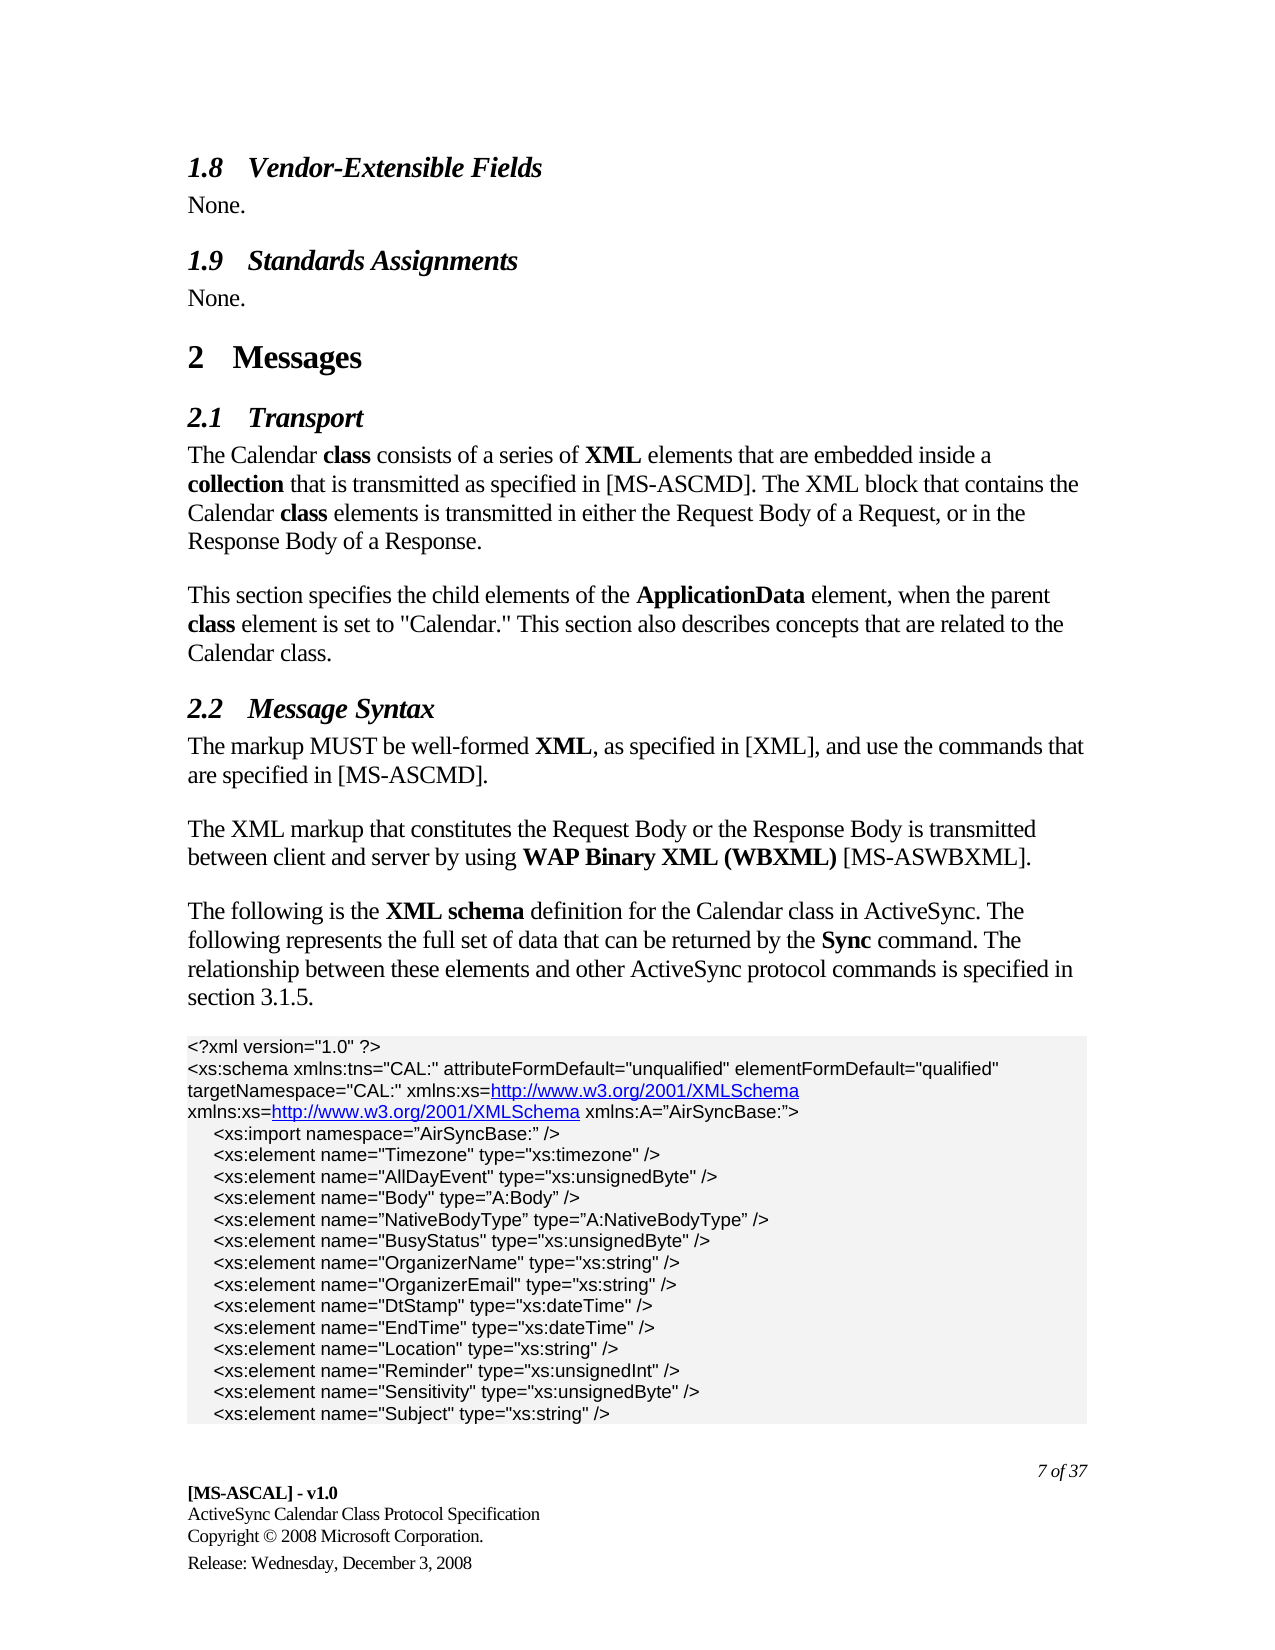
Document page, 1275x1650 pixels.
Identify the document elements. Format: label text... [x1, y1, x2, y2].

subtitle Message Syntax [187, 691, 1087, 725]
text The XML markup that constitutes the Request Body or the Response Body is transmitted between client and server by using WAP Binary XML (WBXML) [MS-ASWBXML]. [187, 814, 1087, 871]
subtitle Vendor-Extensible Fields [187, 150, 1087, 183]
text None. [187, 283, 1087, 312]
text <xs:schema xmlns:tns=":" attributeFormDefault="unqualified" elementFormDefault="qualified" targetNamespace=":" xmlns:xs=http://www.w3.org/2001/XMLSchema xmlns:xs=http://www.w3.org/2001/XMLSchema xmlns:A=”AirSyncBase:”> [187, 1058, 1087, 1122]
text <xs:element name="Body" type=”A:Body” /> [187, 1187, 1087, 1209]
text This section specifies the child elements of the ApplicationData element, when the parent class element is set to "Calendar." This section also describes concepts that are related to the Calendar class. [187, 580, 1087, 666]
text The markup MUST be well-formed XML, as specified in [XML], and use the commands that are specified in [MS-ASCMD]. [187, 731, 1087, 789]
text The Calendar class consists of a series of XML elements that are embedded inside a collection that is transmitted as specified in [MS-ASCMD]. The XML block that contains the Calendar class elements is transmitted in either the Request Body of a Request, or in the Response Body of a Response. [187, 440, 1087, 555]
text <xs:element name="Timezone" type="xs:timezone" /> [187, 1144, 1087, 1166]
text <xs:element name="Reminder" type="xs:unsignedInt" /> [187, 1360, 1087, 1381]
text <xs:element name="Sensitivity" type="xs:unsignedByte" /> [187, 1381, 1087, 1403]
text <xs:element name="Location" type="xs:string" /> [187, 1338, 1087, 1360]
text The following is the XML schema definition for the Calendar class in ActiveSync. The following represents the full set of data that can be returned by the Sync command. The relationship between these elements and other ActiveSync protocol commands is specified in section 3.1.5. [187, 896, 1087, 1011]
text <xs:element name="OrganizerEmail" type="xs:string" /> [187, 1273, 1087, 1295]
text <xs:element name="DtStamp" type="xs:dateTime" /> [187, 1295, 1087, 1317]
text <xs:element name=”NativeBodyType” type=”A:NativeBodyType” /> [187, 1209, 1087, 1230]
text <?xml version="1.0" ?> [187, 1036, 1087, 1058]
text <xs:element name="Subject" type="xs:string" /> [187, 1403, 1087, 1424]
text None. [187, 190, 1087, 218]
text <xs:element name="AllDayEvent" type="xs:unsignedByte" /> [187, 1166, 1087, 1187]
text <xs:element name="OrganizerName" type="xs:string" /> [187, 1252, 1087, 1273]
subtitle Transport [187, 400, 1087, 434]
text <xs:element name="BusyStatus" type="xs:unsignedByte" /> [187, 1230, 1087, 1252]
text <xs:element name="EndTime" type="xs:dateTime" /> [187, 1317, 1087, 1338]
subtitle Standards Assignments [187, 243, 1087, 277]
text <xs:import namespace=”AirSyncBase:” /> [187, 1122, 1087, 1144]
subtitle Messages [187, 337, 1087, 375]
